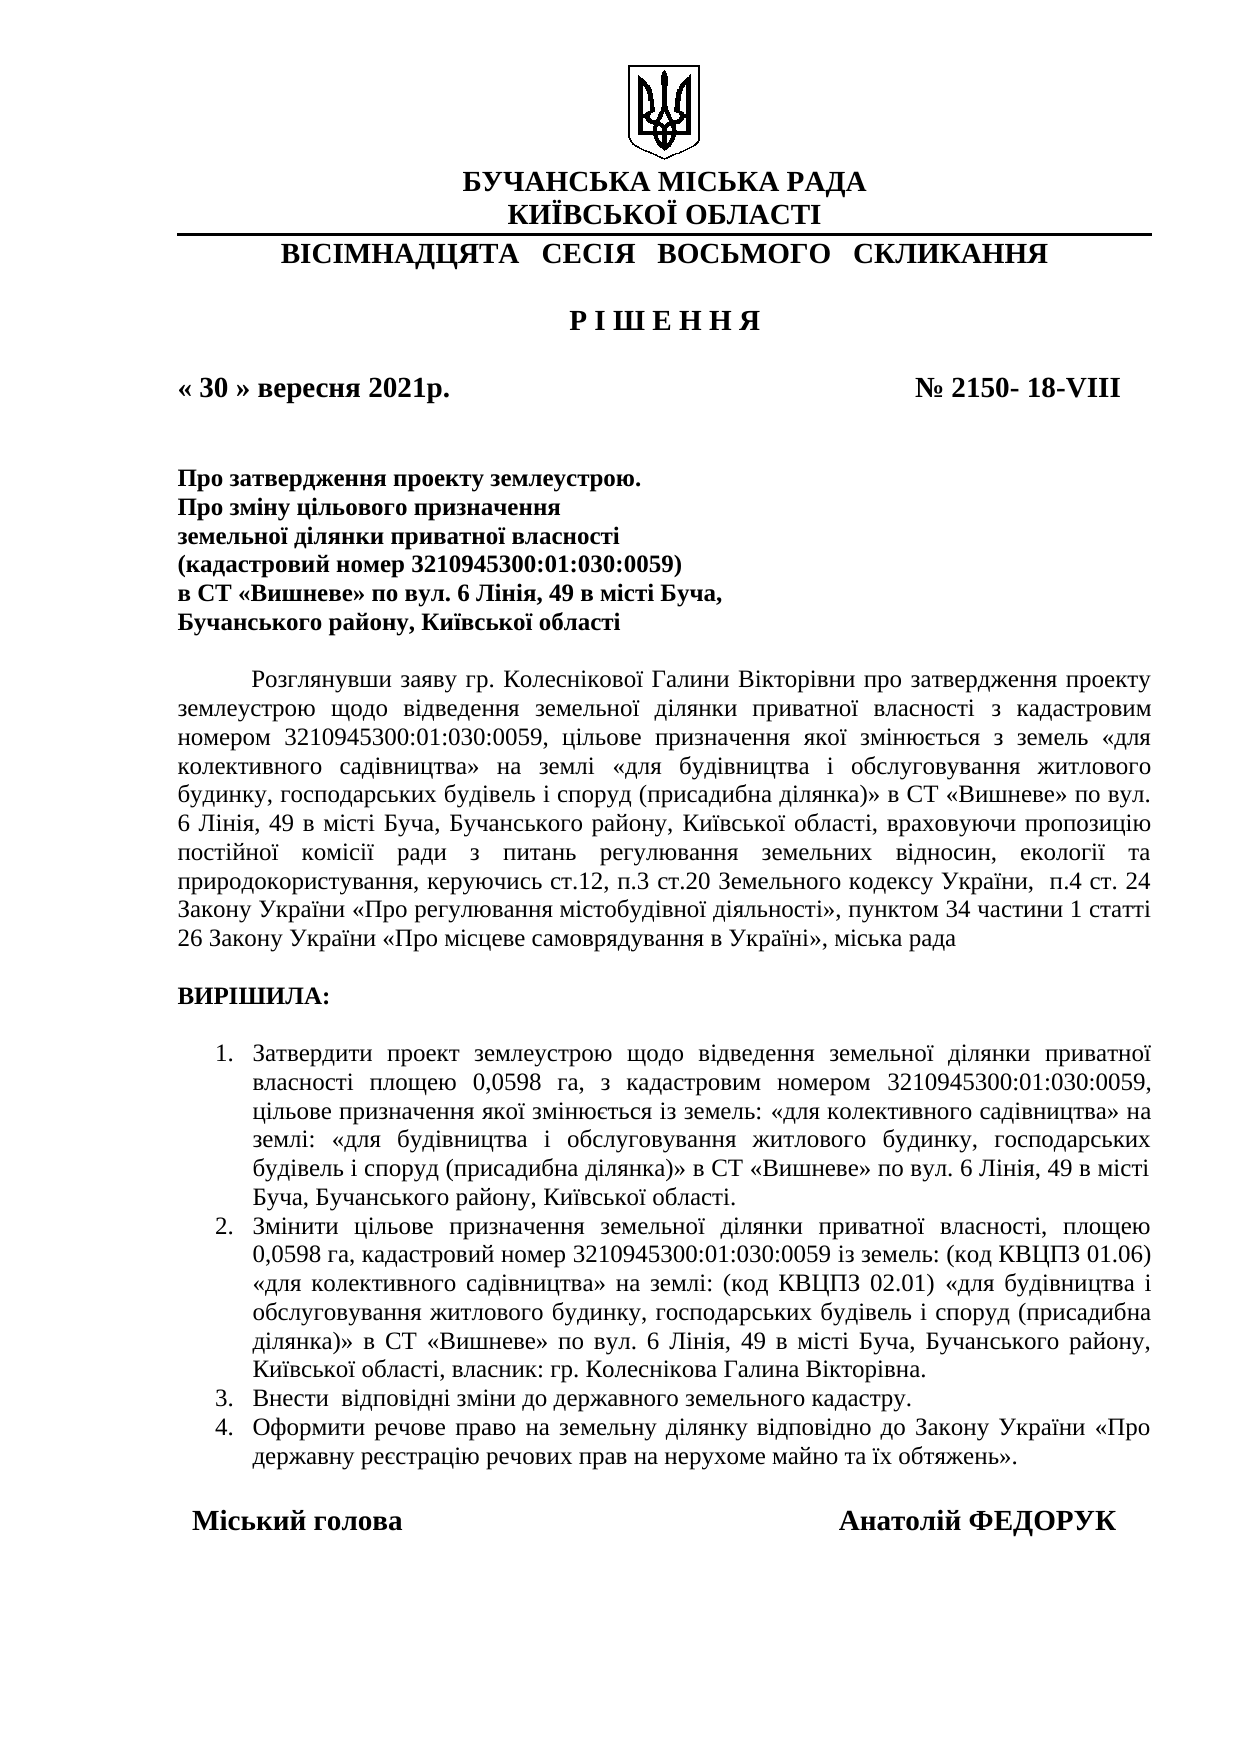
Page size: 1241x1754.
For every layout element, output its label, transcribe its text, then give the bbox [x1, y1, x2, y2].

list Оформити речове право на земельну ділянку відповідно до Закону України «Про державну реєстрацію речових прав на нерухоме майно та їх обтяжень». [215, 1412, 1152, 1469]
text Р І Ш Е Н Н Я [177, 303, 1152, 337]
list Внести відповідні зміни до державного земельного кадастру. [215, 1383, 1152, 1412]
text земельної ділянки приватної власності [177, 521, 1152, 549]
text ВІСІМНАДЦЯТА СЕСІЯ ВОСЬМОГО СКЛИКАННЯ [177, 236, 1152, 270]
text Бучанського району, Київської області [177, 607, 1152, 636]
text ВИРІШИЛА: [177, 981, 1152, 1009]
text КИЇВСЬКОЇ ОБЛАСТІ [177, 197, 1152, 233]
text (кадастровий номер 3210945300:01:030:0059) [177, 549, 1152, 578]
text Про затвердження проекту землеустрою. [177, 463, 1152, 492]
text Про зміну цільового призначення [177, 492, 1152, 521]
text « 30 » вересня 2021р. № 2150- 18-VІІІ [177, 370, 1152, 404]
list Затвердити проект землеустрою щодо відведення земельної ділянки приватної власності площею 0,0598 га, з кадастровим номером 3210945300:01:030:0059, цільове призначення якої змінюється із земель: «для колективного садівництва» на землі: «для будівництва і обслуговування житлового будинку, господарських будівель і споруд (присадибна ділянка)» в СТ «Вишневе» по вул. 6 Лінія, 49 в місті Буча, Бучанського району, Київської області. [215, 1038, 1152, 1211]
text Міський голова Анатолій ФЕДОРУК [177, 1503, 1152, 1537]
list Змінити цільове призначення земельної ділянки приватної власності, площею 0,0598 га, кадастровий номер 3210945300:01:030:0059 із земель: (код КВЦПЗ 01.06) «для колективного садівництва» на землі: (код КВЦПЗ 02.01) «для будівництва і обслуговування житлового будинку, господарських будівель і споруд (присадибна ділянка)» в СТ «Вишневе» по вул. 6 Лінія, 49 в місті Буча, Бучанського району, Київської області, власник: гр. Колеснікова Галина Вікторівна. [215, 1211, 1152, 1383]
text БУЧАНСЬКА МІСЬКА РАДА [177, 164, 1152, 197]
text Розглянувши заяву гр. Колеснікової Галини Вікторівни про затвердження проекту землеустрою щодо відведення земельної ділянки приватної власності з кадастровим номером 3210945300:01:030:0059, цільове призначення якої змінюється з земель «для колективного садівництва» на землі «для будівництва і обслуговування житлового будинку, господарських будівель і споруд (присадибна ділянка)» в СТ «Вишневе» по вул. 6 Лінія, 49 в місті Буча, Бучанського району, Київської області, враховуючи пропозицію постійної комісії ради з питань регулювання земельних відносин, екології та природокористування, керуючись ст.12, п.3 ст.20 Земельного кодексу України, п.4 ст. 24 Закону України «Про регулювання містобудівної діяльності», пунктом 34 частини 1 статті 26 Закону України «Про місцеве самоврядування в Україні», міська рада [177, 664, 1152, 952]
text в СТ «Вишневе» по вул. 6 Лінія, 49 в місті Буча, [177, 578, 1152, 607]
